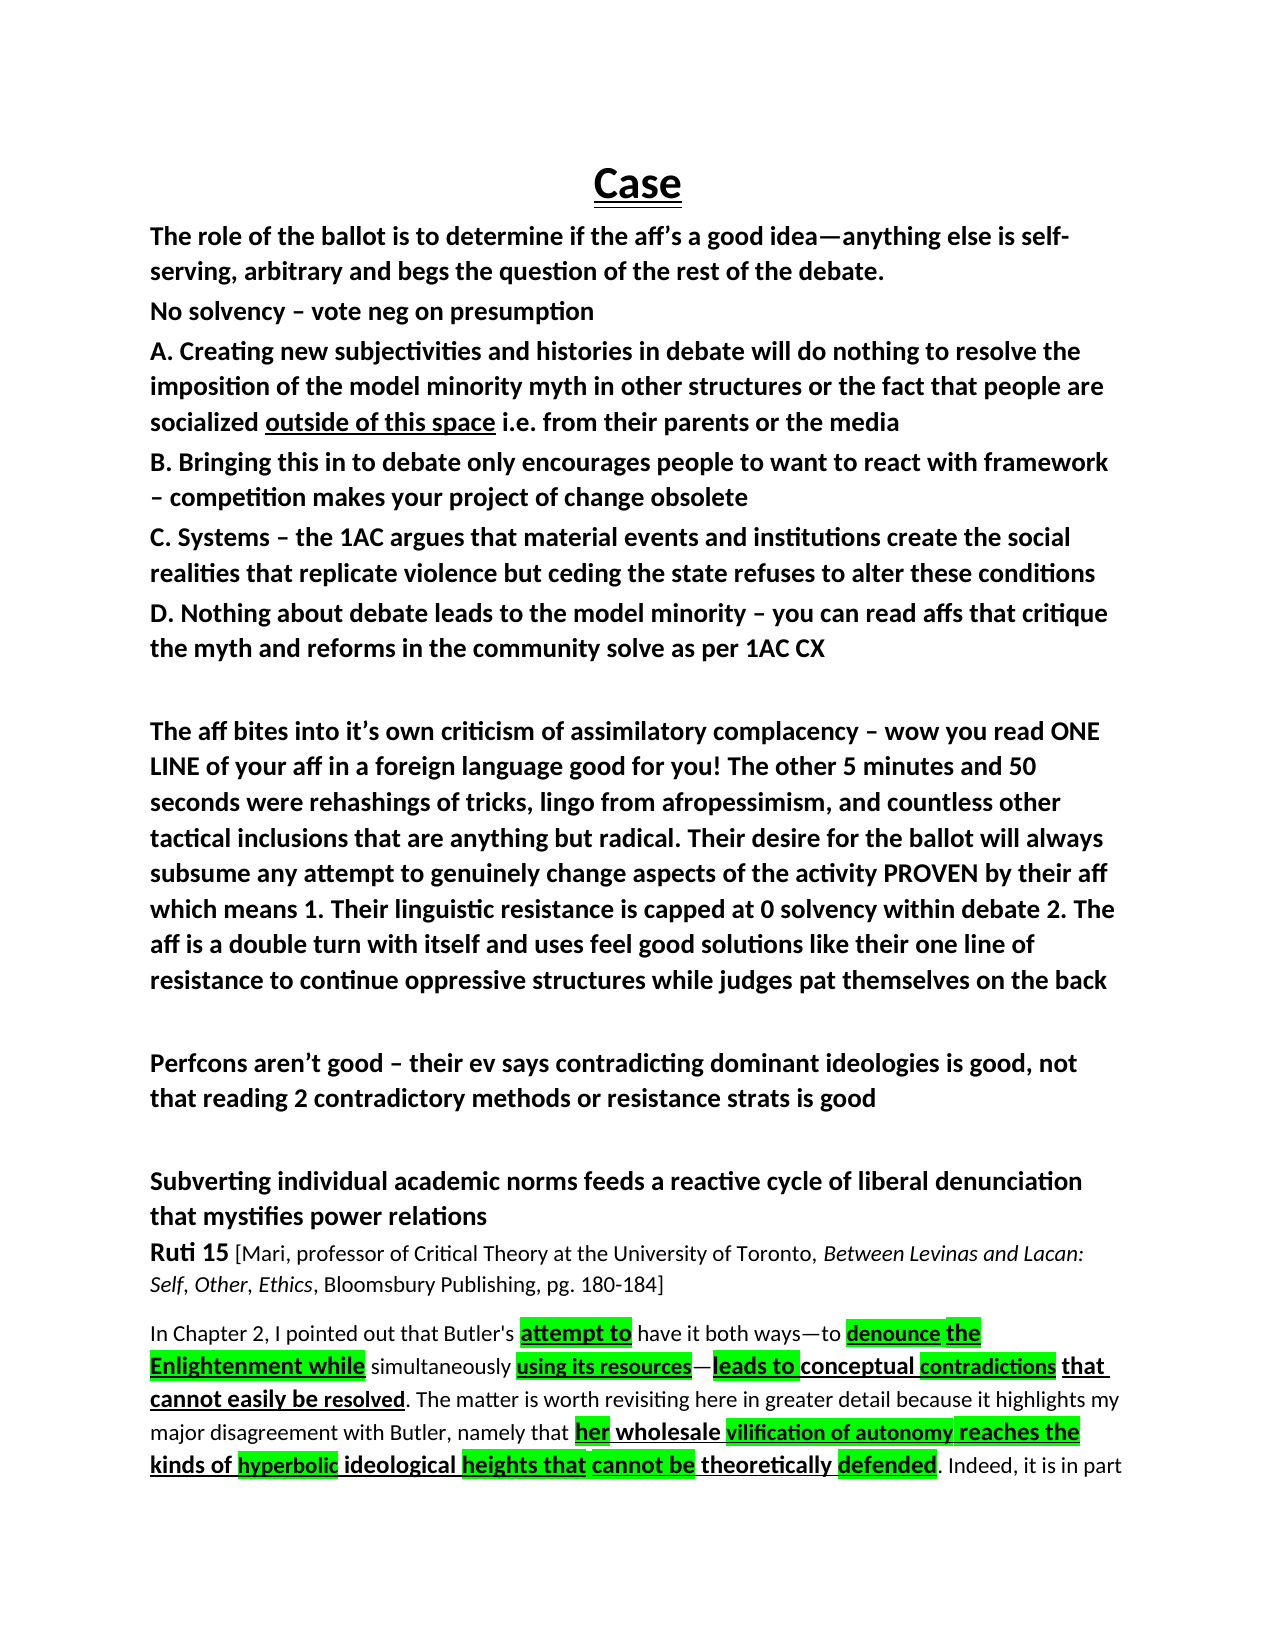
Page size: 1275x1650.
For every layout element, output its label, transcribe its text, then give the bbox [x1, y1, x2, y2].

subtitle No solvency – vote neg on presumption [150, 294, 1125, 327]
subtitle The role of the ballot is to determine if the aff’s a good idea—anything else is self-serving, arbitrary and begs the question of the rest of the debate. [150, 219, 1125, 287]
subtitle Case [150, 154, 1125, 210]
subtitle B. Bringing this in to debate only encourages people to want to react with framework – competition makes your project of change obsolete [150, 445, 1125, 513]
text Ruti 15 [Mari, professor of Critical Theory at the University of Toronto, Between Levinas and Lacan: Self, Other, Ethics, Bloomsbury Publishing, pg. 180-184] [150, 1235, 1125, 1298]
subtitle The aff bites into it’s own criticism of assimilatory complacency – wow you read ONE LINE of your aff in a foreign language good for you! The other 5 minutes and 50 seconds were rehashings of tricks, lingo from afropessimism, and countless other tactical inclusions that are anything but radical. Their desire for the ballot will always subsume any attempt to genuinely change aspects of the activity PROVEN by their aff which means 1. Their linguistic resistance is capped at 0 solvency within debate 2. The aff is a double turn with itself and uses feel good solutions like their one line of resistance to continue oppressive structures while judges pat themselves on the back [150, 714, 1125, 996]
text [150, 1317, 1125, 1479]
subtitle C. Systems – the 1AC argues that material events and institutions create the social realities that replicate violence but ceding the state refuses to alter these conditions [150, 520, 1125, 589]
subtitle Perfcons aren’t good – their ev says contradicting dominant ideologies is good, not that reading 2 contradictory methods or resistance strats is good [150, 1046, 1125, 1114]
subtitle A. Creating new subjectivities and histories in debate will do nothing to resolve the imposition of the model minority myth in other structures or the fact that people are socialized outside of this space i.e. from their parents or the media [150, 334, 1125, 438]
subtitle Subverting individual academic norms feeds a reactive cycle of liberal denunciation that mystifies power relations [150, 1164, 1125, 1232]
subtitle D. Nothing about debate leads to the model minority – you can read affs that critique the myth and reforms in the community solve as per 1AC CX [150, 596, 1125, 664]
